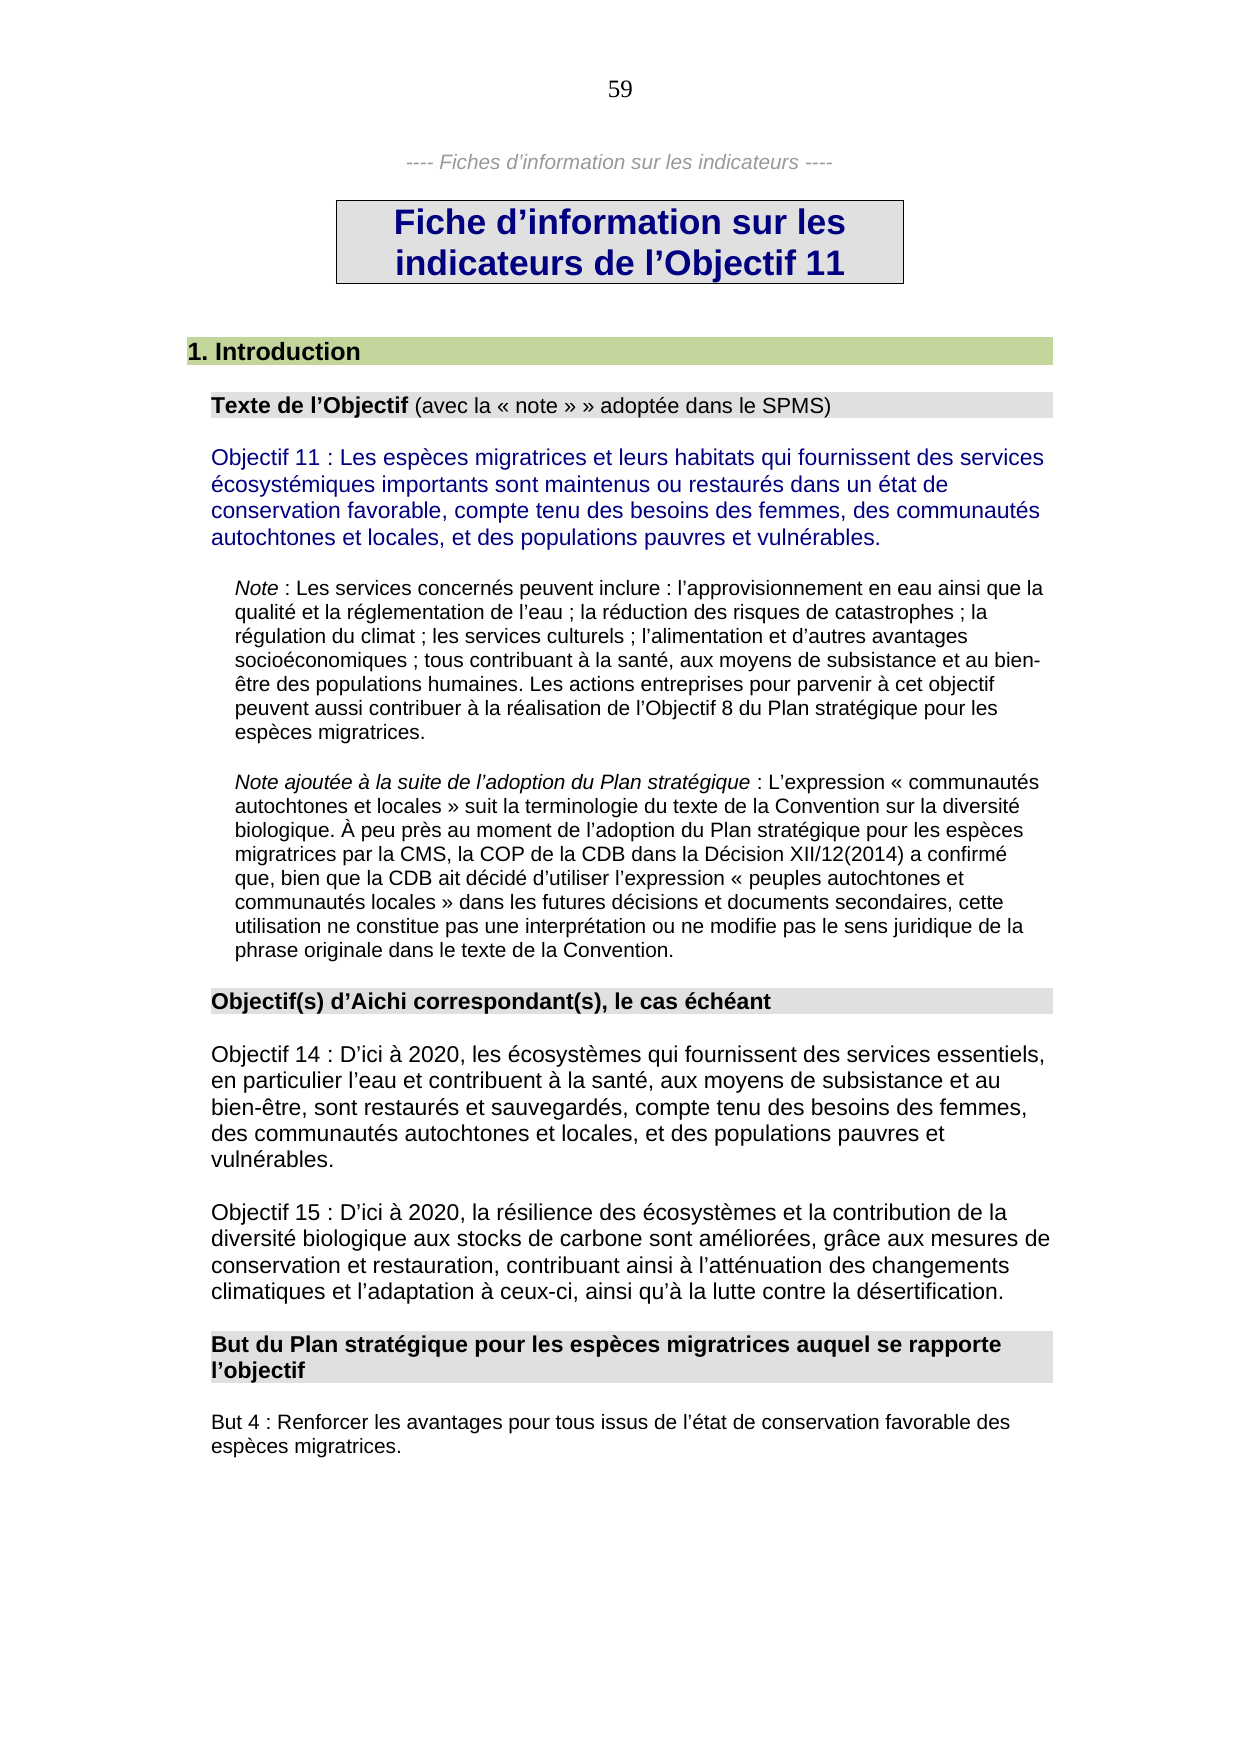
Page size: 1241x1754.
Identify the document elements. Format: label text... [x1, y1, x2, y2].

text 1. Introduction [187, 337, 1053, 365]
text Texte de l’Objectif (avec la « note » » adoptée dans le SPMS) [211, 392, 1053, 418]
text But 4 : Renforcer les avantages pour tous issus de l’état de conservation favorable des espèces migratrices. [211, 1410, 1053, 1458]
text But du Plan stratégique pour les espèces migratrices auquel se rapporte l’objectif [211, 1331, 1053, 1383]
text Objectif 11 : Les espèces migratrices et leurs habitats qui fournissent des services écosystémiques importants sont maintenus ou restaurés dans un état de conservation favorable, compte tenu des besoins des femmes, des communautés autochtones et locales, et des populations pauvres et vulnérables. [211, 444, 1053, 550]
table_header Fiche d’information sur les indicateurs de l’Objectif 11 [337, 201, 903, 283]
text Objectif(s) d’Aichi correspondant(s), le cas échéant [211, 988, 1053, 1014]
text Note : Les services concernés peuvent inclure : l’approvisionnement en eau ainsi que la qualité et la réglementation de l’eau ; la réduction des risques de catastrophes ; la régulation du climat ; les services culturels ; l’alimentation et d’autres avantages socioéconomiques ; tous contribuant à la santé, aux moyens de subsistance et au bien-être des populations humaines. Les actions entreprises pour parvenir à cet objectif peuvent aussi contribuer à la réalisation de l’Objectif 8 du Plan stratégique pour les espèces migratrices. [234, 576, 1053, 744]
text Objectif 15 : D’ici à 2020, la résilience des écosystèmes et la contribution de la diversité biologique aux stocks de carbone sont améliorées, grâce aux mesures de conservation et restauration, contribuant ainsi à l’atténuation des changements climatiques et l’adaptation à ceux-ci, ainsi qu’à la lutte contre la désertification. [211, 1199, 1053, 1304]
text Note ajoutée à la suite de l’adoption du Plan stratégique : L’expression « communautés autochtones et locales » suit la terminologie du texte de la Convention sur la diversité biologique. À peu près au moment de l’adoption du Plan stratégique pour les espèces migratrices par la CMS, la COP de la CDB dans la Décision XII/12(2014) a confirmé que, bien que la CDB ait décidé d’utiliser l’expression « peuples autochtones et communautés locales » dans les futures décisions et documents secondaires, cette utilisation ne constitue pas une interprétation ou ne modifie pas le sens juridique de la phrase originale dans le texte de la Convention. [234, 770, 1053, 962]
text ---- Fiches d’information sur les indicateurs ---- [187, 150, 1053, 174]
text Objectif 14 : D’ici à 2020, les écosystèmes qui fournissent des services essentiels, en particulier l’eau et contribuent à la santé, aux moyens de subsistance et au bien-être, sont restaurés et sauvegardés, compte tenu des besoins des femmes, des communautés autochtones et locales, et des populations pauvres et vulnérables. [211, 1041, 1053, 1173]
